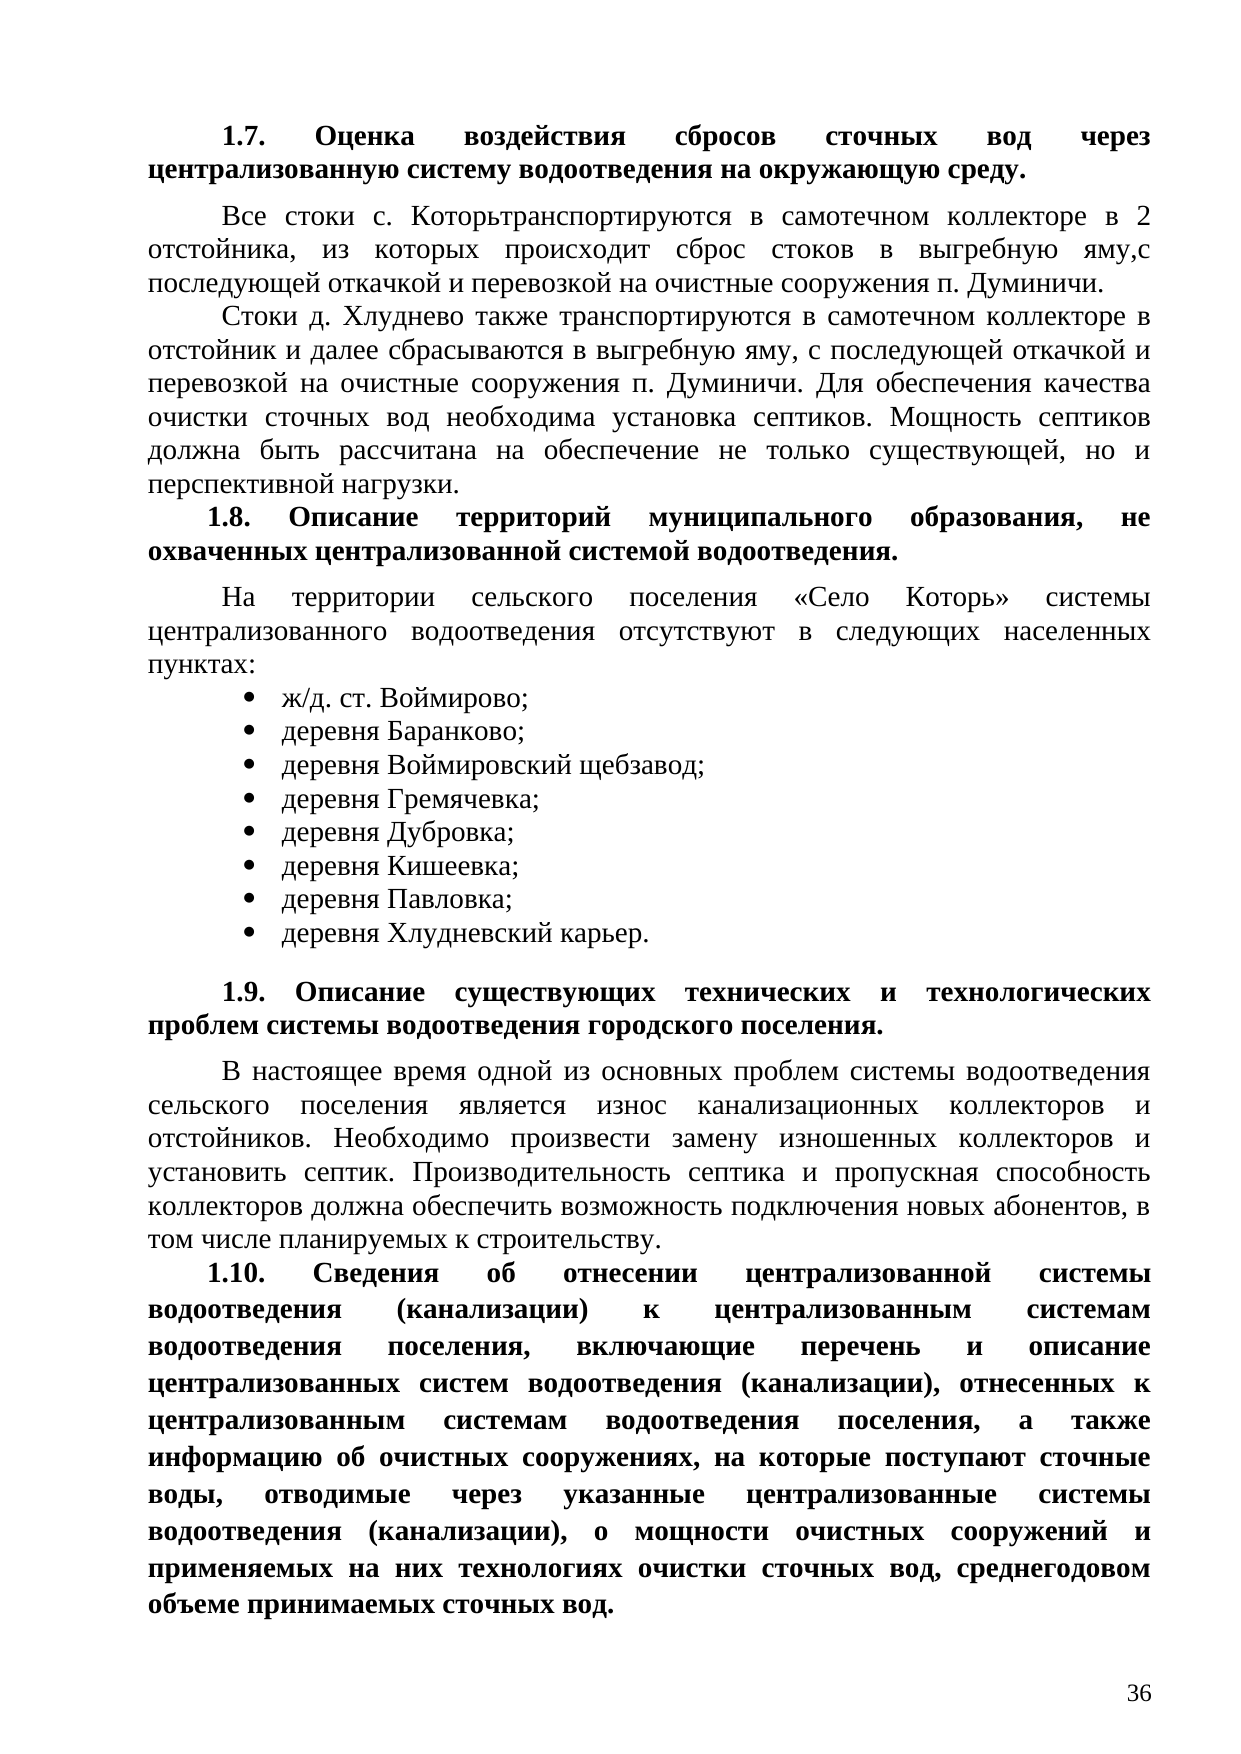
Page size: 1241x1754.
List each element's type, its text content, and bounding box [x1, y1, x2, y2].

text 1.9. Описание существующих технических и технологических проблем системы водоотведения городского поселения. [148, 974, 1152, 1041]
text В настоящее время одной из основных проблем системы водоотведения сельского поселения является износ канализационных коллекторов и отстойников. Необходимо произвести замену изношенных коллекторов и установить септик. Производительность септика и пропускная способность коллекторов должна обеспечить возможность подключения новых абонентов, в том числе планируемых к строительству. [148, 1053, 1152, 1255]
list деревня Кишеевка; [244, 848, 1152, 882]
text На территории сельского поселения «Село Которь» системы централизованного водоотведения отсутствуют в следующих населенных пунктах: [148, 579, 1152, 680]
text Стоки д. Хлуднево также транспортируются в самотечном коллекторе в отстойник и далее сбрасываются в выгребную яму, с последующей откачкой и перевозкой на очистные сооружения п. Думиничи. Для обеспечения качества очистки сточных вод необходима установка септиков. Мощность септиков должна быть рассчитана на обеспечение не только существующей, но и перспективной нагрузки. [148, 298, 1152, 499]
list деревня Воймировский щебзавод; [244, 747, 1152, 781]
list деревня Баранково; [244, 713, 1152, 747]
text Все стоки с. Которьтранспортируются в самотечном коллекторе в 2 отстойника, из которых происходит сброс стоков в выгребную яму,с последующей откачкой и перевозкой на очистные сооружения п. Думиничи. [148, 198, 1152, 298]
list деревня Хлудневский карьер. [244, 915, 1152, 949]
text 1.7. Оценка воздействия сбросов сточных вод через централизованную систему водоотведения на окружающую среду. [148, 118, 1152, 185]
text 1.10. Сведения об отнесении централизованной системы водоотведения (канализации) к централизованным системам водоотведения поселения, включающие перечень и описание централизованных систем водоотведения (канализации), отнесенных к централизованным системам водоотведения поселения, а также информацию об очистных сооружениях, на которые поступают сточные воды, отводимые через указанные централизованные системы водоотведения (канализации), о мощности очистных сооружений и применяемых на них технологиях очистки сточных вод, среднегодовом объеме принимаемых сточных вод. [148, 1255, 1152, 1620]
text 1.8. Описание территорий муниципального образования, не охваченных централизованной системой водоотведения. [148, 499, 1152, 567]
list ж/д. ст. Воймирово; [244, 680, 1152, 713]
list деревня Гремячевка; [244, 781, 1152, 814]
list деревня Павловка; [244, 882, 1152, 915]
list деревня Дубровка; [244, 814, 1152, 848]
